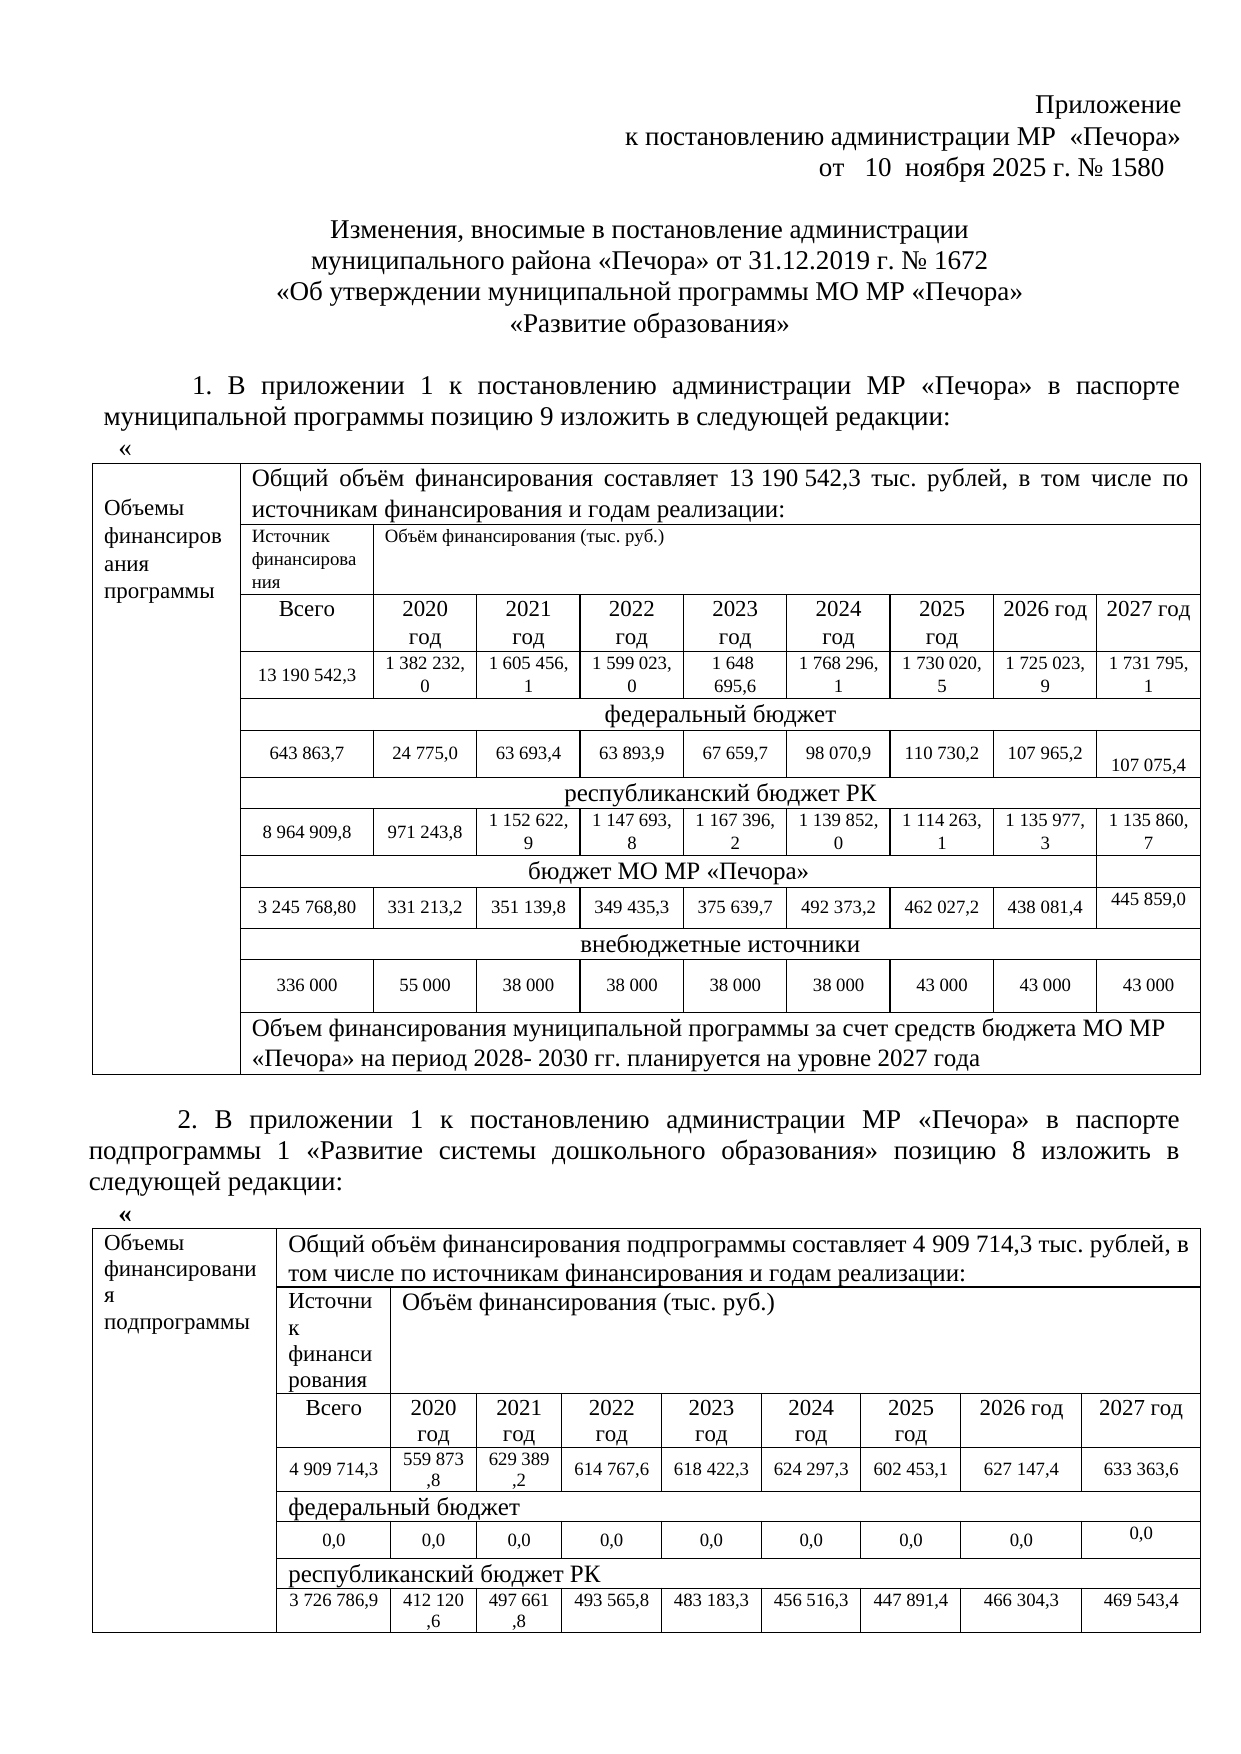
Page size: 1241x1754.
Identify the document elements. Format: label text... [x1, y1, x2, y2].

table_cell 63 893,9 [581, 731, 683, 777]
table_header Общий объём финансирования составляет 13 190 542,3 тыс. рублей, в том числе по источникам финансирования и годам реализации: [241, 464, 1200, 524]
table_cell 1 768 296,1 [787, 652, 889, 698]
table_cell 2024 год [762, 1394, 860, 1447]
table_cell 1 730 020,5 [891, 652, 993, 698]
table_cell Объём финансирования (тыс. руб.) [374, 525, 1200, 594]
table_cell 13 190 542,3 [241, 652, 373, 698]
table_cell Источник финансирования [277, 1288, 390, 1393]
table_cell 1 725 023, 9 [994, 652, 1096, 698]
table_cell 497 661,8 [477, 1589, 561, 1632]
table_cell 107 965,2 [994, 731, 1096, 777]
table_cell 456 516,3 [762, 1589, 860, 1632]
text «Развитие образования» [118, 307, 1181, 338]
table_cell 0,0 [277, 1522, 390, 1558]
text 1. В приложении 1 к постановлению администрации МР «Печора» в паспорте муниципальной программы позицию 9 изложить в следующей редакции: [103, 369, 1181, 431]
table_cell Источник финансирования [241, 525, 373, 594]
table_cell 1 135 860,7 [1097, 809, 1200, 855]
table_cell 462 027,2 [891, 888, 993, 928]
table_cell Объем финансирования муниципальной программы за счет средств бюджета МО МР «Печора» на период 2028- 2030 гг. планируется на уровне 2027 года [241, 1013, 1200, 1073]
table_cell 438 081,4 [994, 888, 1096, 928]
text Изменения, вносимые в постановление администрации [118, 213, 1181, 244]
table_cell 2024 год [787, 595, 889, 651]
table_cell 0,0 [861, 1522, 960, 1558]
table_cell 2021 год [477, 595, 579, 651]
table_cell 971 243,8 [374, 809, 476, 855]
table_cell 2023 год [684, 595, 786, 651]
table_cell 469 543,4 [1082, 1589, 1200, 1632]
table_cell 0,0 [391, 1522, 476, 1558]
table_cell 602 453,1 [861, 1448, 960, 1491]
table_cell 447 891,4 [861, 1589, 960, 1632]
table_cell 0,0 [961, 1522, 1081, 1558]
table_cell 63 693,4 [477, 731, 579, 777]
table_cell республиканский бюджет РК [277, 1559, 1200, 1588]
table_cell 1 167 396,2 [684, 809, 786, 855]
table_cell 627 147,4 [961, 1448, 1081, 1491]
table_cell 466 304,3 [961, 1589, 1081, 1632]
table_cell Всего [277, 1394, 390, 1447]
table_cell 0,0 [477, 1522, 561, 1558]
table_cell 43 000 [994, 960, 1096, 1012]
table_cell 38 000 [581, 960, 683, 1012]
table_cell 2023 год [662, 1394, 761, 1447]
table_cell 38 000 [787, 960, 889, 1012]
table_cell 1 135 977,3 [994, 809, 1096, 855]
text 2. В приложении 1 к постановлению администрации МР «Печора» в паспорте подпрограммы 1 «Развитие системы дошкольного образования» позицию 8 изложить в следующей редакции: [88, 1103, 1181, 1197]
text Приложение [118, 89, 1181, 120]
table_cell 493 565,8 [562, 1589, 661, 1632]
table_cell 24 775,0 [374, 731, 476, 777]
table_cell 43 000 [1097, 960, 1200, 1012]
table_cell 3 726 786,9 [277, 1589, 390, 1632]
table_cell 110 730,2 [891, 731, 993, 777]
table_cell федеральный бюджет [277, 1492, 1200, 1521]
table_cell 412 120,6 [391, 1589, 476, 1632]
table_cell 1 731 795,1 [1097, 652, 1200, 698]
table_cell 1 147 693, 8 [581, 809, 683, 855]
table_cell 2025 год [861, 1394, 960, 1447]
table_cell 2026 год [961, 1394, 1081, 1447]
table_cell 38 000 [684, 960, 786, 1012]
table_cell 2022 год [562, 1394, 661, 1447]
table_cell бюджет МО МР «Печора» [241, 856, 1096, 887]
table_cell 0,0 [1082, 1522, 1200, 1558]
table_cell 643 863,7 [241, 731, 373, 777]
table_cell 618 422,3 [662, 1448, 761, 1491]
text « [118, 1197, 1181, 1228]
table_cell 2027 год [1082, 1394, 1200, 1447]
table_cell 1 139 852,0 [787, 809, 889, 855]
table_cell 67 659,7 [684, 731, 786, 777]
table_cell 2021 год [477, 1394, 561, 1447]
table_cell 1 648 695,6 [684, 652, 786, 698]
table_cell Всего [241, 595, 373, 651]
table_cell 3 245 768,80 [241, 888, 373, 928]
table_cell 336 000 [241, 960, 373, 1012]
table_cell 445 859,0 [1097, 888, 1200, 928]
table_cell 2025 год [891, 595, 993, 651]
text «Об утверждении муниципальной программы МО МР «Печора» [118, 276, 1181, 307]
table_cell 614 767,6 [562, 1448, 661, 1491]
table_cell 351 139,8 [477, 888, 579, 928]
table_cell 0,0 [662, 1522, 761, 1558]
table_cell 98 070,9 [787, 731, 889, 777]
table_cell 633 363,6 [1082, 1448, 1200, 1491]
table_cell внебюджетные источники [241, 929, 1200, 959]
table_cell федеральный бюджет [241, 699, 1200, 730]
table_cell 331 213,2 [374, 888, 476, 928]
table_header Общий объём финансирования подпрограммы составляет 4 909 714,3 тыс. рублей, в том числе по источникам финансирования и годам реализации: [277, 1229, 1200, 1286]
table_cell 38 000 [477, 960, 579, 1012]
table_cell 492 373,2 [787, 888, 889, 928]
table_cell 1 605 456,1 [477, 652, 579, 698]
table_header Объемы финансирования подпрограммы [93, 1229, 276, 1632]
table_cell [1097, 856, 1200, 887]
table_cell 55 000 [374, 960, 476, 1012]
table_cell 0,0 [562, 1522, 661, 1558]
table_header Объемы финансирования программы [93, 464, 240, 1073]
table_cell 107 075,4 [1097, 731, 1200, 777]
table_cell 8 964 909,8 [241, 809, 373, 855]
table_cell 43 000 [891, 960, 993, 1012]
table_cell 4 909 714,3 [277, 1448, 390, 1491]
table_cell 375 639,7 [684, 888, 786, 928]
table_cell 1 152 622,9 [477, 809, 579, 855]
table_cell 559 873,8 [391, 1448, 476, 1491]
text « [118, 431, 1181, 462]
table_cell 483 183,3 [662, 1589, 761, 1632]
table_cell 1 114 263,1 [891, 809, 993, 855]
table_cell 624 297,3 [762, 1448, 860, 1491]
table_cell 2020 год [374, 595, 476, 651]
table_cell 2022 год [581, 595, 683, 651]
table_cell 1 382 232,0 [374, 652, 476, 698]
table_cell 1 599 023,0 [581, 652, 683, 698]
text к постановлению администрации МР «Печора» [118, 120, 1181, 151]
table_cell 0,0 [762, 1522, 860, 1558]
table_cell 2027 год [1097, 595, 1200, 651]
text муниципального района «Печора» от 31.12.2019 г. № 1672 [118, 244, 1181, 276]
table_cell 629 389,2 [477, 1448, 561, 1491]
table_cell 349 435,3 [581, 888, 683, 928]
table_cell республиканский бюджет РК [241, 778, 1200, 808]
table_cell 2020 год [391, 1394, 476, 1447]
table_cell Объём финансирования (тыс. руб.) [391, 1288, 1200, 1393]
table_cell 2026 год [994, 595, 1096, 651]
text от 10 ноября 2025 г. № 1580 [118, 151, 1181, 182]
